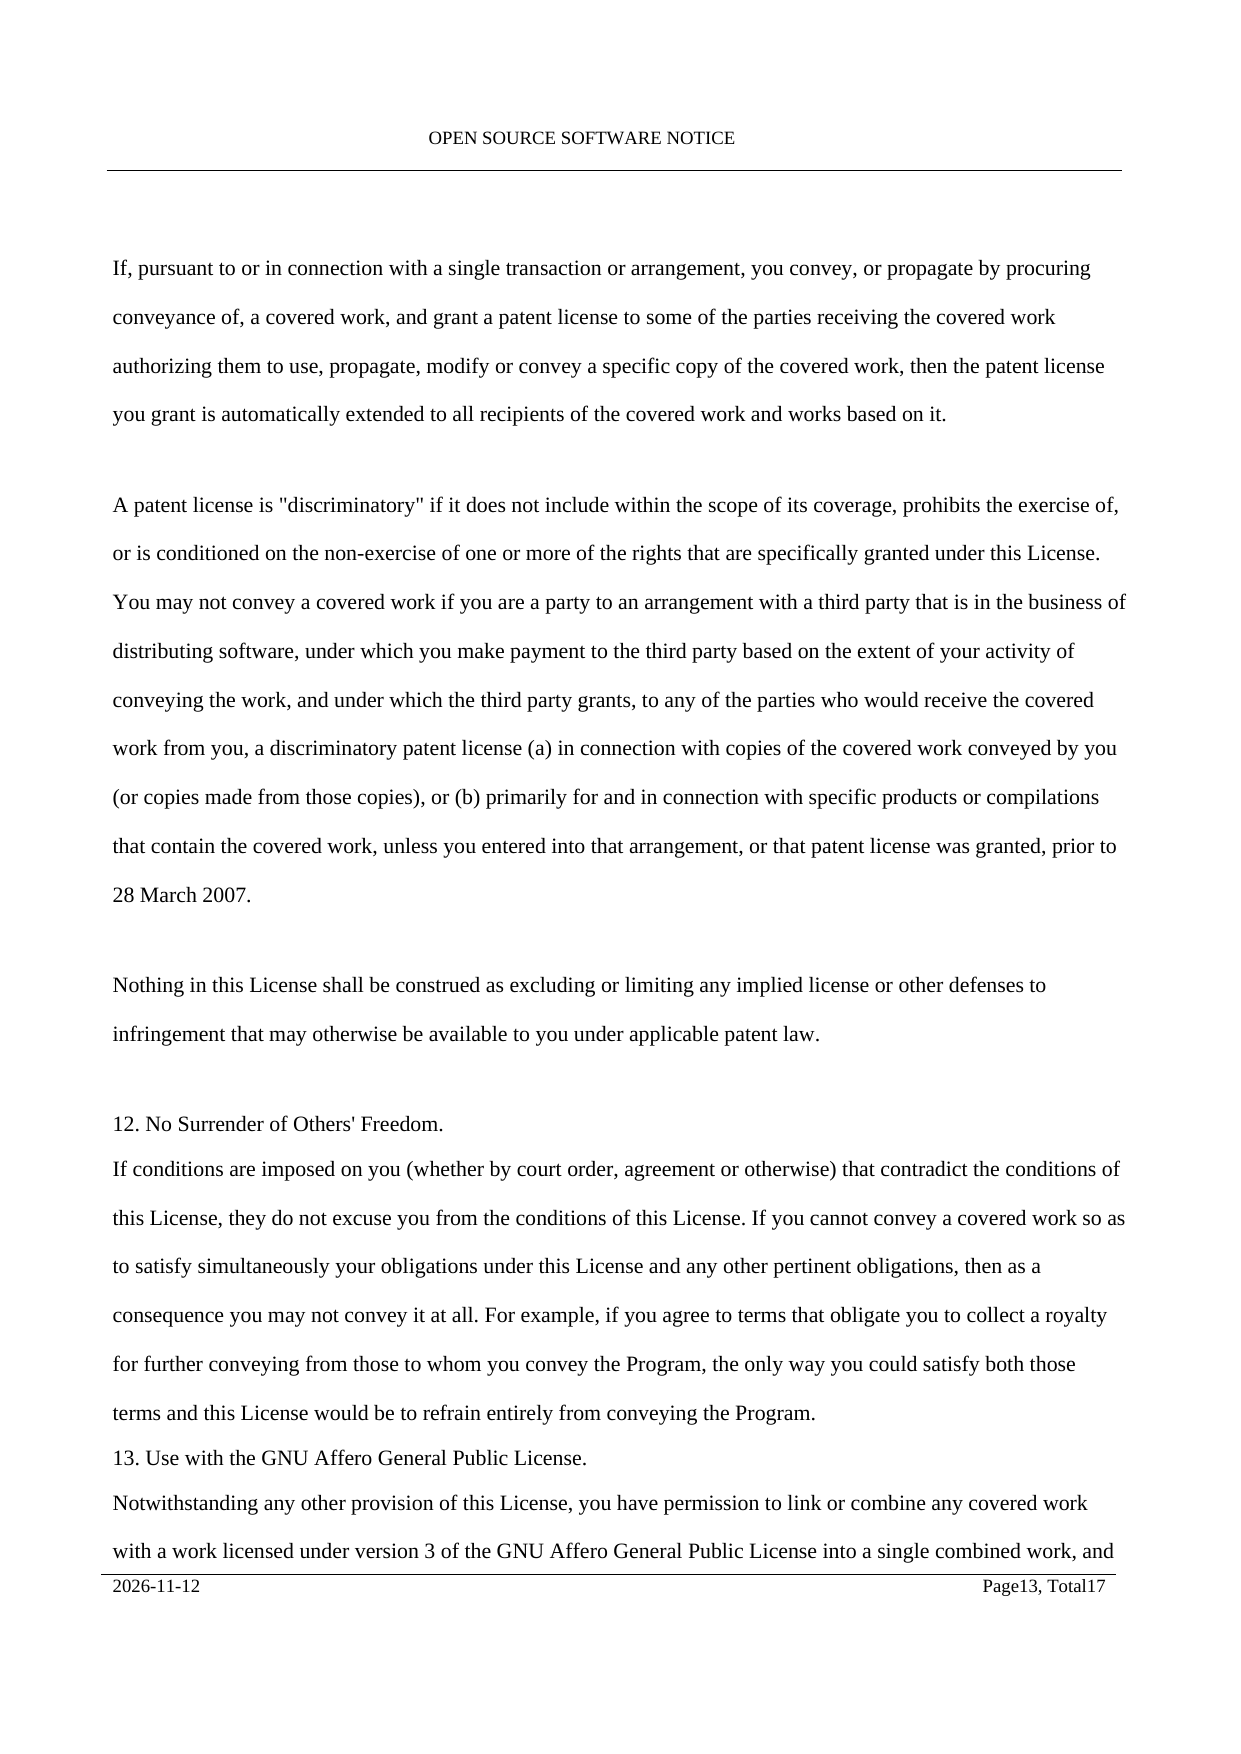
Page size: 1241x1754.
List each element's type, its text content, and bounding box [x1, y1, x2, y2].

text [112, 1486, 1128, 1567]
text If, pursuant to or in connection with a single transaction or arrangement, you convey, or propagate by procuring conveyance of, a covered work, and grant a patent license to some of the parties receiving the covered work authorizing them to use, propagate, modify or convey a specific copy of the covered work, then the patent license you grant is automatically extended to all recipients of the covered work and works based on it. [112, 251, 1128, 430]
text A patent license is "discriminatory" if it does not include within the scope of its coverage, prohibits the exercise of, or is conditioned on the non-exercise of one or more of the rights that are specifically granted under this License. You may not convey a covered work if you are a party to an arrangement with a third party that is in the business of distributing software, under which you make payment to the third party based on the extent of your activity of conveying the work, and under which the third party grants, to any of the parties who would receive the covered work from you, a discriminatory patent license (a) in connection with copies of the covered work conveyed by you (or copies made from those copies), or (b) primarily for and in connection with specific products or compilations that contain the covered work, unless you entered into that arrangement, or that patent license was granted, prior to 28 March 2007. [112, 488, 1128, 910]
text 13. Use with the GNU Affero General Public License. [112, 1441, 1128, 1473]
text If conditions are imposed on you (whether by court order, agreement or otherwise) that contradict the conditions of this License, they do not excuse you from the conditions of this License. If you cannot convey a covered work so as to satisfy simultaneously your obligations under this License and any other pertinent obligations, then as a consequence you may not convey it at all. For example, if you agree to terms that obligate you to collect a royalty for further conveying from those to whom you convey the Program, the only way you could satisfy both those terms and this License would be to refrain entirely from conveying the Program. [112, 1152, 1128, 1428]
text Nothing in this License shall be construed as excluding or limiting any implied license or other defenses to infringement that may otherwise be available to you under applicable patent law. [112, 968, 1128, 1049]
text 12. No Surrender of Others' Freedom. [112, 1107, 1128, 1139]
